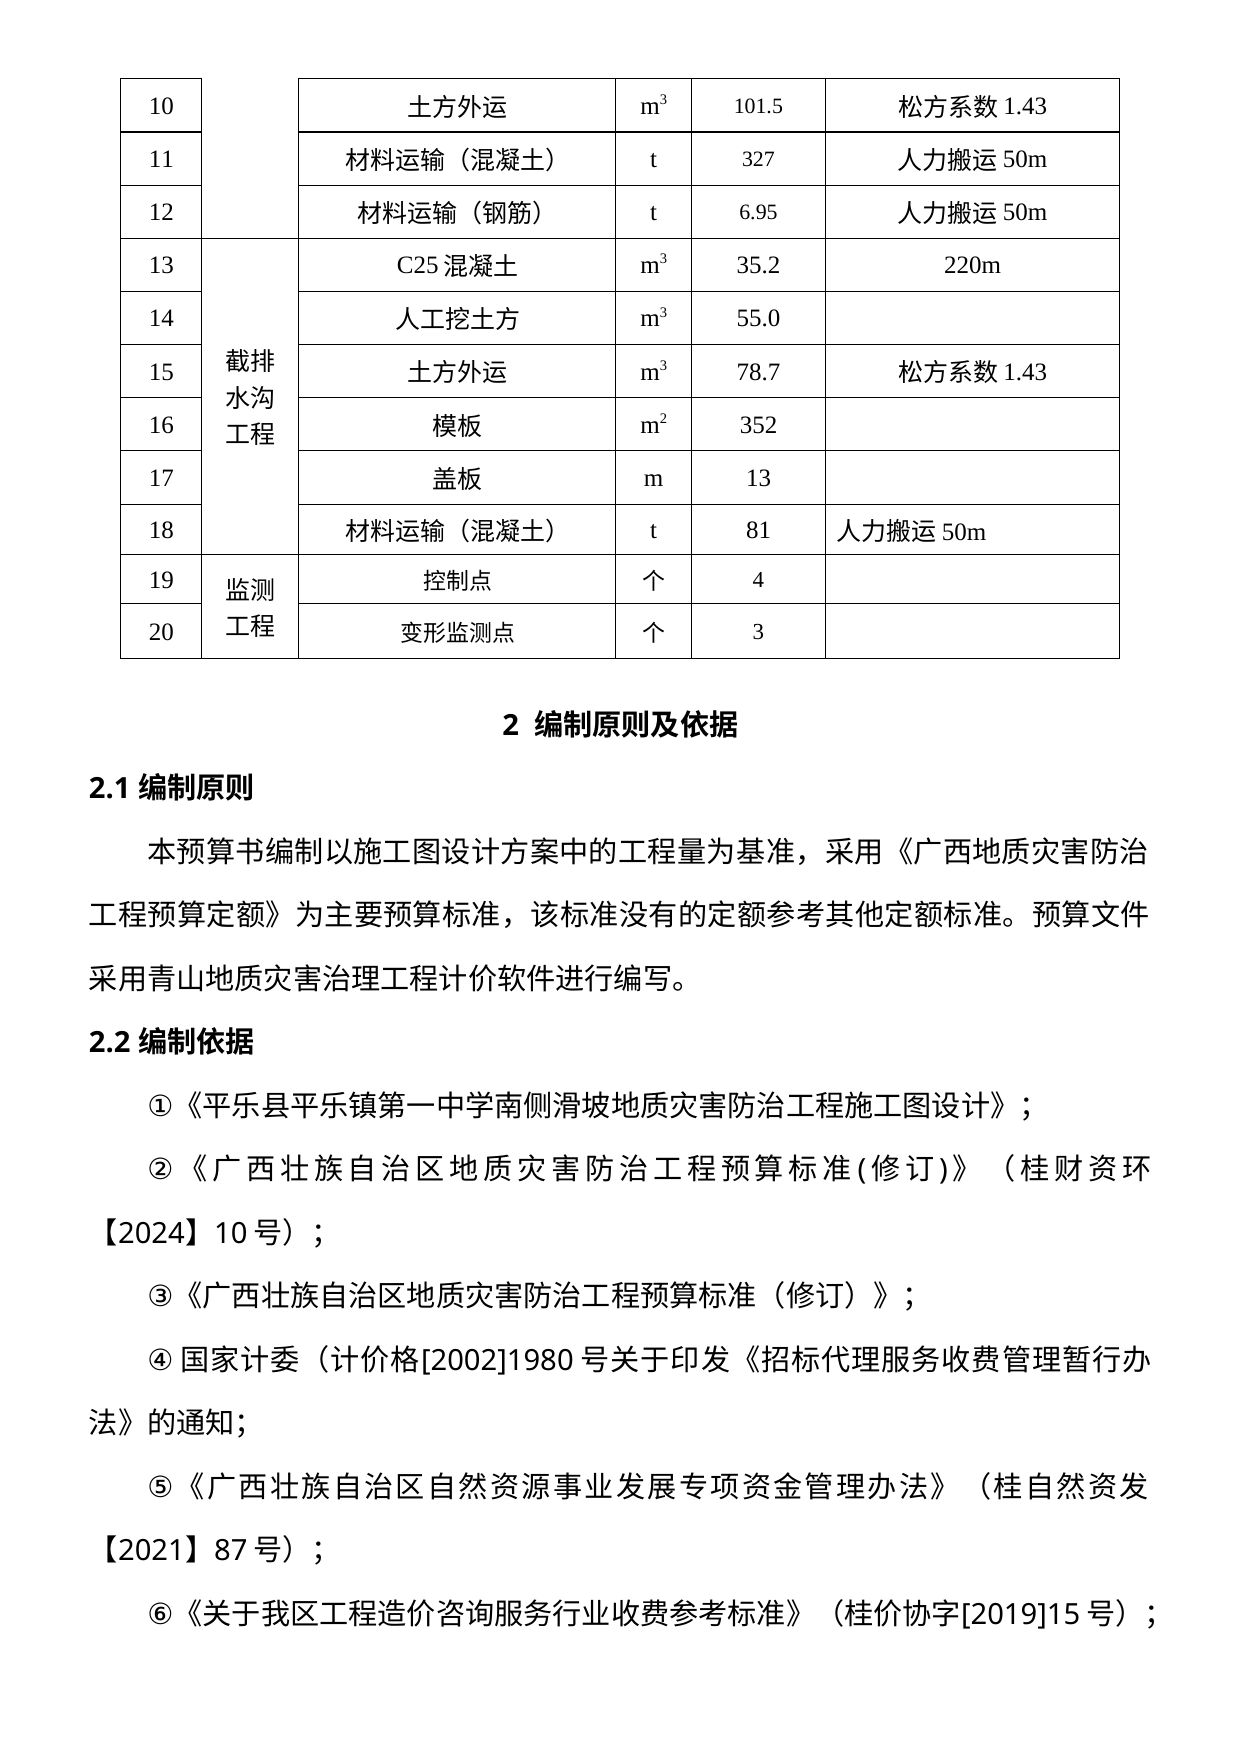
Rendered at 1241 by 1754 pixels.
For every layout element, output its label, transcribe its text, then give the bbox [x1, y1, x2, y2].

table_cell m2 [616, 398, 691, 450]
table_cell 35.2 [692, 239, 825, 291]
text 2 编制原则及依据 [89, 701, 1151, 744]
table_cell 55.0 [692, 292, 825, 344]
table_cell 控制点 [299, 555, 615, 603]
table_cell [826, 398, 1119, 450]
table_cell m [616, 451, 691, 504]
table_cell 15 [121, 345, 201, 397]
text 本预算书编制以施工图设计方案中的工程量为基准，采用《广西地质灾害防治工程预算定额》为主要预算标准，该标准没有的定额参考其他定额标准。预算文件采用青山地质灾害治理工程计价软件进行编写。 [89, 828, 1151, 998]
table_cell m3 [616, 345, 691, 397]
table_cell 10 [121, 79, 201, 131]
table_cell [826, 555, 1119, 603]
table_cell m3 [616, 79, 691, 131]
table_cell t [616, 505, 691, 554]
table_cell 材料运输（混凝土） [299, 133, 615, 184]
table_cell 人力搬运50m [826, 133, 1119, 184]
table_cell 19 [121, 555, 201, 603]
table_cell 18 [121, 505, 201, 554]
table_cell 人力搬运50m [826, 186, 1119, 238]
table_cell t [616, 186, 691, 238]
table_cell m3 [616, 292, 691, 344]
table_cell 土方外运 [299, 79, 615, 131]
table_cell [826, 604, 1119, 658]
table_cell 盖板 [299, 451, 615, 504]
table_cell 个 [616, 604, 691, 658]
table_cell 人工挖土方 [299, 292, 615, 344]
table_cell 6.95 [692, 186, 825, 238]
table_cell 3 [692, 604, 825, 658]
text ②《广西壮族自治区地质灾害防治工程预算标准(修订)》（桂财资环【2024】10号）； [89, 1146, 1151, 1252]
table_cell [826, 292, 1119, 344]
table_cell 352 [692, 398, 825, 450]
text ④国家计委（计价格[2002]1980号关于印发《招标代理服务收费管理暂行办法》的通知； [89, 1336, 1151, 1442]
table_cell 101.5 [692, 79, 825, 131]
text 2.1 编制原则 [89, 765, 1151, 807]
table_cell 土方外运 [299, 345, 615, 397]
table_cell m3 [616, 239, 691, 291]
text ⑥《关于我区工程造价咨询服务行业收费参考标准》（桂价协字[2019]15号）； [89, 1591, 1151, 1633]
table_cell 监测 工程 [202, 555, 298, 658]
table_cell 220m [826, 239, 1119, 291]
table_cell t [616, 133, 691, 184]
table_cell 松方系数1.43 [826, 79, 1119, 131]
table_cell 材料运输（钢筋） [299, 186, 615, 238]
table_cell 截排水沟工程 [202, 239, 298, 554]
table_cell 13 [692, 451, 825, 504]
table_cell 20 [121, 604, 201, 658]
table_cell 4 [692, 555, 825, 603]
text ①《平乐县平乐镇第一中学南侧滑坡地质灾害防治工程施工图设计》； [89, 1082, 1151, 1125]
text ⑤《广西壮族自治区自然资源事业发展专项资金管理办法》（桂自然资发【2021】87号）； [89, 1463, 1151, 1569]
table_cell 81 [692, 505, 825, 554]
text ③《广西壮族自治区地质灾害防治工程预算标准（修订）》； [89, 1273, 1151, 1315]
table_cell 16 [121, 398, 201, 450]
text 2.2 编制依据 [89, 1019, 1151, 1061]
table_cell 人力搬运50m [826, 505, 1119, 554]
table_cell 12 [121, 186, 201, 238]
table_cell 17 [121, 451, 201, 504]
table_cell 78.7 [692, 345, 825, 397]
table_cell 13 [121, 239, 201, 291]
table_cell 材料运输（混凝土） [299, 505, 615, 554]
table_cell C25混凝土 [299, 239, 615, 291]
table_cell 松方系数1.43 [826, 345, 1119, 397]
table_cell 变形监测点 [299, 604, 615, 658]
table_cell 个 [616, 555, 691, 603]
table_cell [826, 451, 1119, 504]
table_cell 模板 [299, 398, 615, 450]
table_cell 14 [121, 292, 201, 344]
table_cell 11 [121, 133, 201, 184]
table_cell 327 [692, 133, 825, 184]
